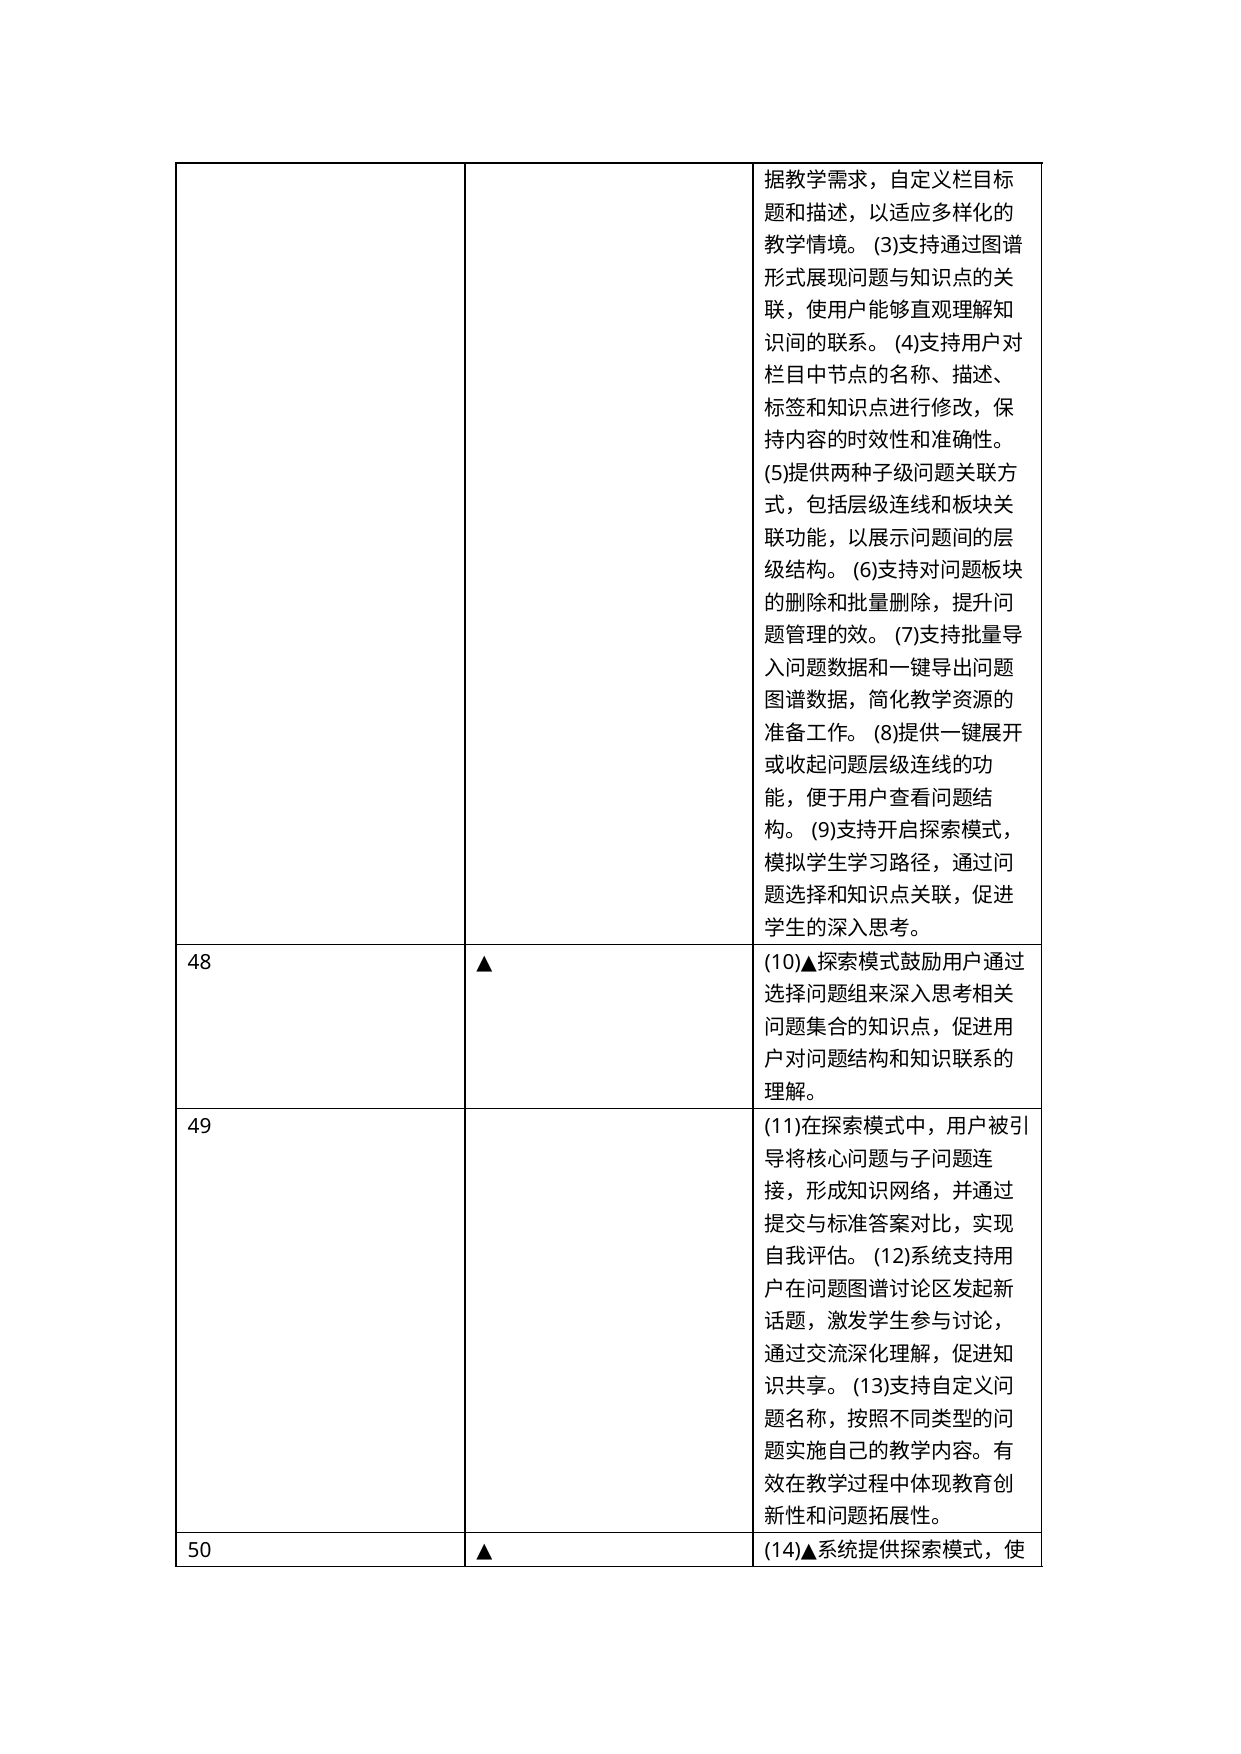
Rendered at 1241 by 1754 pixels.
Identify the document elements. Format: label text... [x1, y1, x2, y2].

table_cell 49 [177, 1109, 464, 1532]
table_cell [754, 1533, 1041, 1566]
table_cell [754, 164, 1041, 943]
table_cell (10)▲探索模式鼓励用户通过选择问题组来深入思考相关问题集合的知识点，促进用户对问题结构和知识联系的理解。 [754, 945, 1041, 1108]
table_cell 48 [177, 945, 464, 1108]
table_cell [466, 1109, 752, 1532]
table_cell ▲ [466, 945, 752, 1108]
table_cell 47 [177, 164, 464, 943]
table_cell 50 [177, 1533, 464, 1566]
table_cell (11)在探索模式中，用户被引导将核心问题与子问题连接，形成知识网络，并通过提交与标准答案对比，实现自我评估。 (12)系统支持用户在问题图谱讨论区发起新话题，激发学生参与讨论，通过交流深化理解，促进知识共享。 (13)支持自定义问题名称，按照不同类型的问题实施自己的教学内容。有效在教学过程中体现教育创新性和问题拓展性。 [754, 1109, 1041, 1532]
table_cell [466, 164, 752, 943]
table_cell ▲ [466, 1533, 752, 1566]
